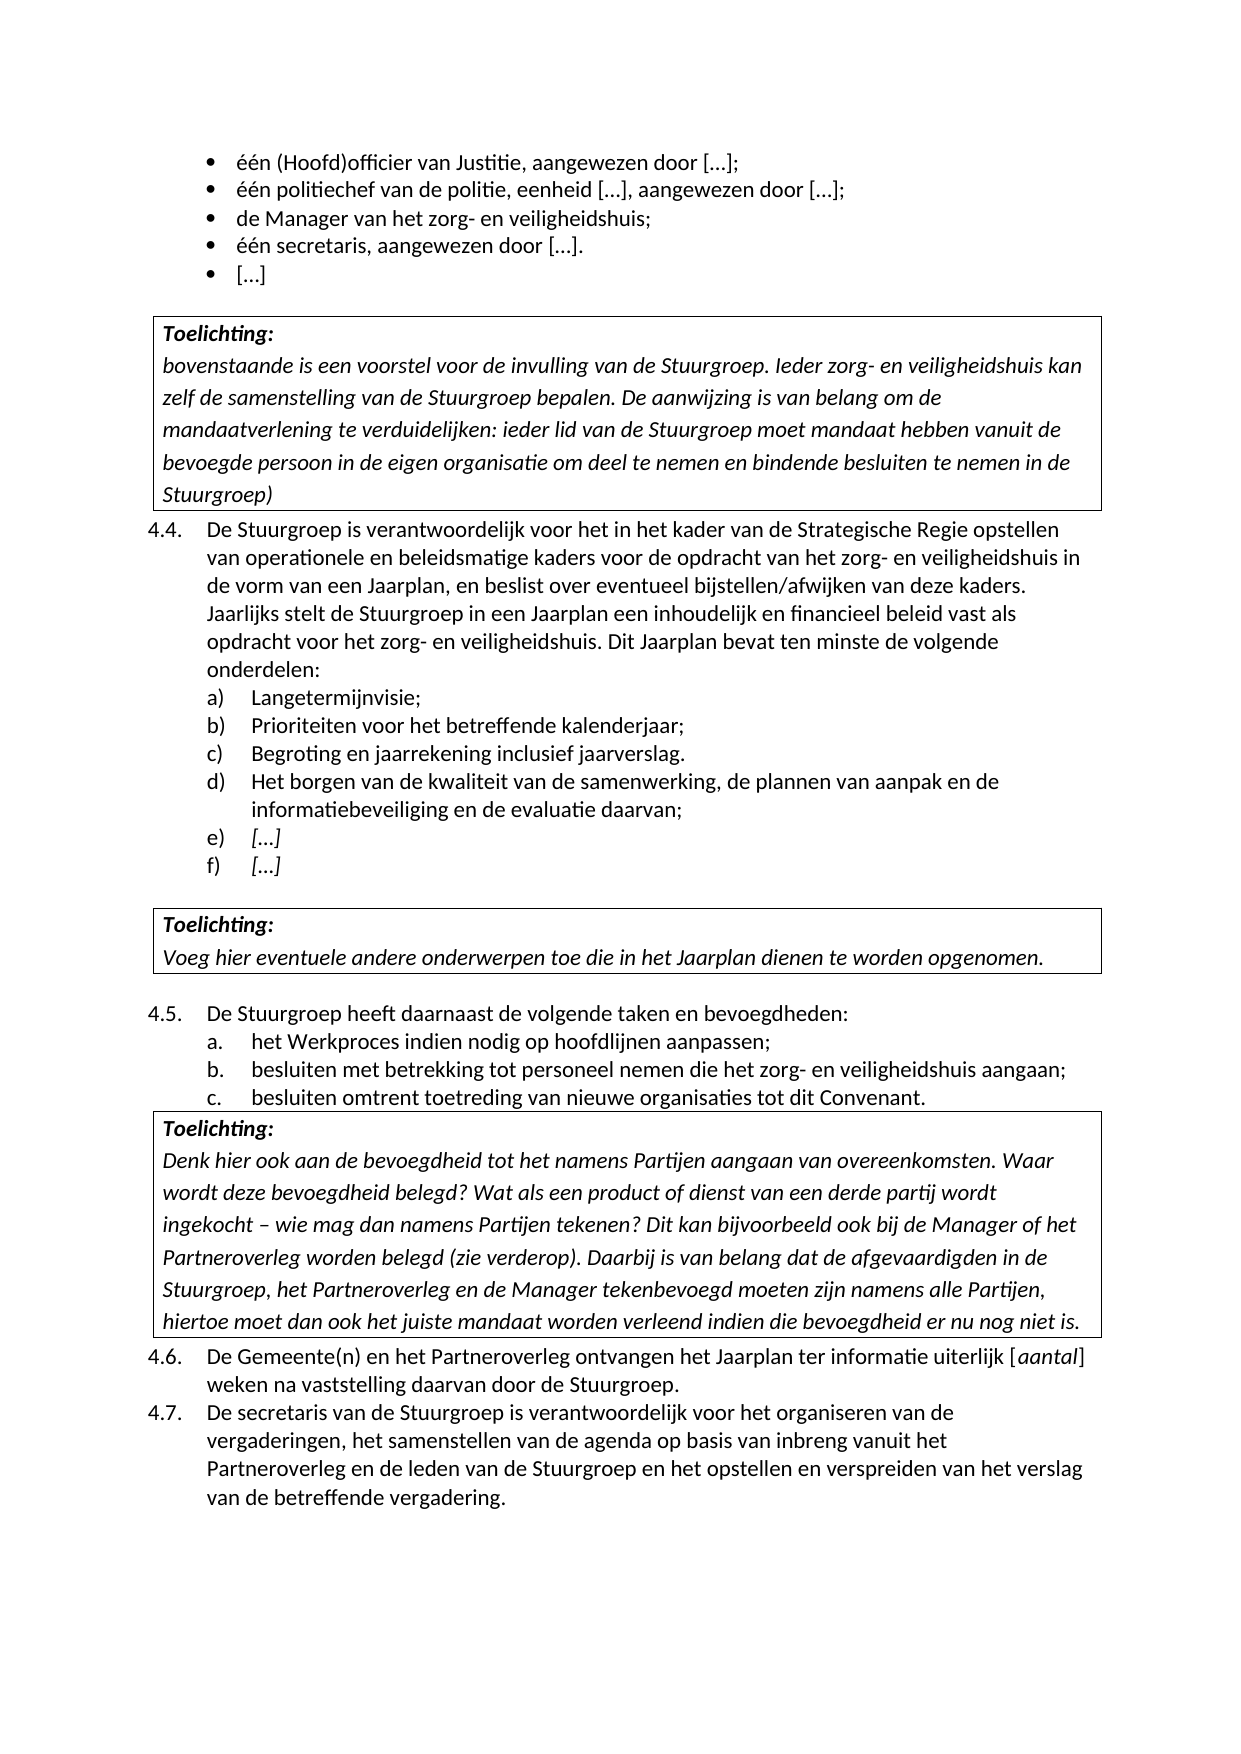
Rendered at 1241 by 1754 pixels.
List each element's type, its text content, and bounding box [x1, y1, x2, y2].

list Prioriteiten voor het betreffende kalenderjaar; [207, 711, 1093, 739]
list besluiten met betrekking tot personeel nemen die het zorg- en veiligheidshuis aangaan; [207, 1055, 1093, 1083]
list Begroting en jaarrekening inclusief jaarverslag. [207, 739, 1093, 767]
list De Stuurgroep heeft daarnaast de volgende taken en bevoegdheden: [148, 999, 1093, 1027]
list besluiten omtrent toetreding van nieuwe organisaties tot dit Convenant. [207, 1083, 1093, 1111]
text Toelichting: Voeg hier eventuele andere onderwerpen toe die in het Jaarplan dienen te worden opgenomen. [154, 909, 1101, 973]
list één secretaris, aangewezen door […]. [207, 232, 1093, 260]
list […] [207, 260, 1093, 316]
list één (Hoofd)officier van Justitie, aangewezen door […]; [207, 148, 1093, 176]
list […] [207, 823, 1093, 851]
list De secretaris van de Stuurgroep is verantwoordelijk voor het organiseren van de vergaderingen, het samenstellen van de agenda op basis van inbreng vanuit het Partneroverleg en de leden van de Stuurgroep en het opstellen en verspreiden van het verslag van de betreffende vergadering. [148, 1398, 1093, 1511]
list De Gemeente(n) en het Partneroverleg ontvangen het Jaarplan ter informatie uiterlijk [aantal] weken na vaststelling daarvan door de Stuurgroep. [148, 1342, 1093, 1398]
list de Manager van het zorg- en veiligheidshuis; [207, 204, 1093, 232]
list één politiechef van de politie, eenheid […], aangewezen door […]; [207, 176, 1093, 204]
list het Werkproces indien nodig op hoofdlijnen aanpassen; [207, 1027, 1093, 1055]
list Het borgen van de kwaliteit van de samenwerking, de plannen van aanpak en de informatiebeveiliging en de evaluatie daarvan; [207, 767, 1093, 823]
list Toelichting: bovenstaande is een voorstel voor de invulling van de Stuurgroep. Ieder zorg- en veiligheidshuis kan zelf de samenstelling van de Stuurgroep bepalen. De aanwijzing is van belang om de mandaatverlening te verduidelijken: ieder lid van de Stuurgroep moet mandaat hebben vanuit de bevoegde persoon in de eigen organisatie om deel te nemen en bindende besluiten te nemen in de Stuurgroep) [154, 317, 1101, 510]
list Toelichting: Denk hier ook aan de bevoegdheid tot het namens Partijen aangaan van overeenkomsten. Waar wordt deze bevoegdheid belegd? Wat als een product of dienst van een derde partij wordt ingekocht – wie mag dan namens Partijen tekenen? Dit kan bijvoorbeeld ook bij de Manager of het Partneroverleg worden belegd (zie verderop). Daarbij is van belang dat de afgevaardigden in de Stuurgroep, het Partneroverleg en de Manager tekenbevoegd moeten zijn namens alle Partijen, hiertoe moet dan ook het juiste mandaat worden verleend indien die bevoegdheid er nu nog niet is. [154, 1112, 1101, 1337]
list De Stuurgroep is verantwoordelijk voor het in het kader van de Strategische Regie opstellen van operationele en beleidsmatige kaders voor de opdracht van het zorg- en veiligheidshuis in de vorm van een Jaarplan, en beslist over eventueel bijstellen/afwijken van deze kaders. Jaarlijks stelt de Stuurgroep in een Jaarplan een inhoudelijk en financieel beleid vast als opdracht voor het zorg- en veiligheidshuis. Dit Jaarplan bevat ten minste de volgende onderdelen: [148, 515, 1093, 683]
list Langetermijnvisie; [207, 683, 1093, 711]
list […] [207, 851, 1093, 907]
